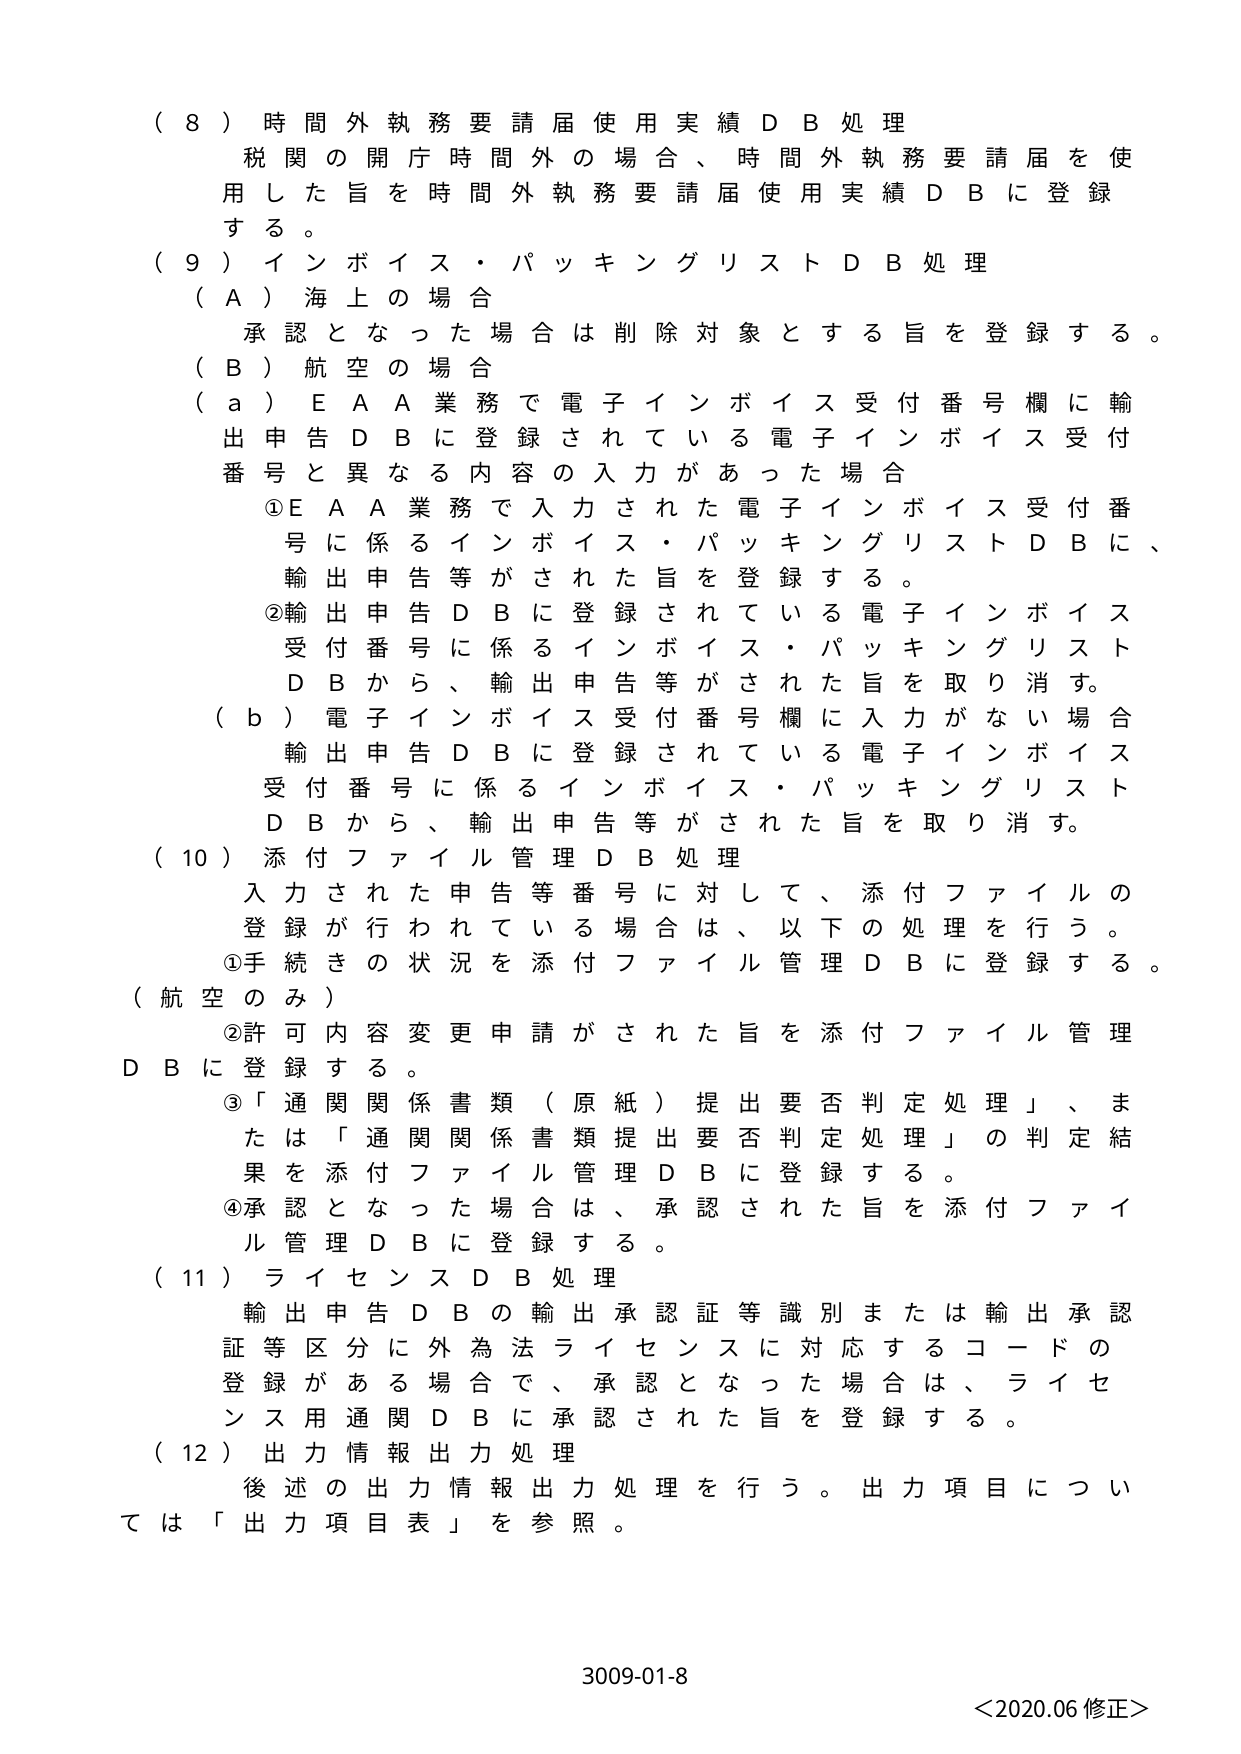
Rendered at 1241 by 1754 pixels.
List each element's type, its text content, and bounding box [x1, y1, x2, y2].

text 承認となった場合は削除対象とする旨を登録する。 [202, 314, 1150, 349]
text ③「通関関係書類（原紙）提出要否判定処理」、または「通関関係書類提出要否判定処理」の判定結果を添付ファイル管理ＤＢに登録する。 [202, 1084, 1150, 1189]
text 税関の開庁時間外の場合、時間外執務要請届を使用した旨を時間外執務要請届使用実績ＤＢに登録する。 [202, 139, 1150, 244]
text ①ＥＡＡ業務で入力された電子インボイス受付番号に係るインボイス・パッキングリストＤＢに、輸出申告等がされた旨を登録する。 [244, 489, 1150, 594]
text ②輸出申告ＤＢに登録されている電子インボイス受付番号に係るインボイス・パッキングリストＤＢから、輸出申告等がされた旨を取り消す。 [244, 594, 1150, 699]
text （11）ライセンスＤＢ処理 [119, 1259, 1150, 1294]
text （ｂ）電子インボイス受付番号欄に入力がない場合 [119, 699, 1150, 734]
text （12）出力情報出力処理 [119, 1434, 1150, 1469]
text 後述の出力情報出力処理を行う。出力項目については「出力項目表」を参照。 [119, 1469, 1150, 1539]
text 輸出申告ＤＢの輸出承認証等識別または輸出承認証等区分に外為法ライセンスに対応するコードの登録がある場合で、承認となった場合は、ライセンス用通関ＤＢに承認された旨を登録する。 [202, 1294, 1150, 1434]
text 入力された申告等番号に対して、添付ファイルの登録が行われている場合は、以下の処理を行う。 [223, 874, 1150, 944]
text ①手続きの状況を添付ファイル管理ＤＢに登録する。（航空のみ） [119, 944, 1150, 1014]
text （Ａ）海上の場合 [162, 279, 1150, 314]
text ②許可内容変更申請がされた旨を添付ファイル管理ＤＢに登録する。 [119, 1014, 1150, 1084]
text （ａ）ＥＡＡ業務で電子インボイス受付番号欄に輸出申告ＤＢに登録されている電子インボイス受付番号と異なる内容の入力があった場合 [178, 384, 1150, 489]
text 輸出申告ＤＢに登録されている電子インボイス受付番号に係るインボイス・パッキングリストＤＢから、輸出申告等がされた旨を取り消す。 [243, 734, 1150, 839]
text （８）時間外執務要請届使用実績ＤＢ処理 [119, 104, 1150, 139]
text （９）インボイス・パッキングリストＤＢ処理 [119, 244, 1150, 279]
text （10）添付ファイル管理ＤＢ処理 [119, 839, 1150, 874]
text ④承認となった場合は、承認された旨を添付ファイル管理ＤＢに登録する。 [202, 1189, 1150, 1259]
text （Ｂ）航空の場合 [162, 349, 1150, 384]
